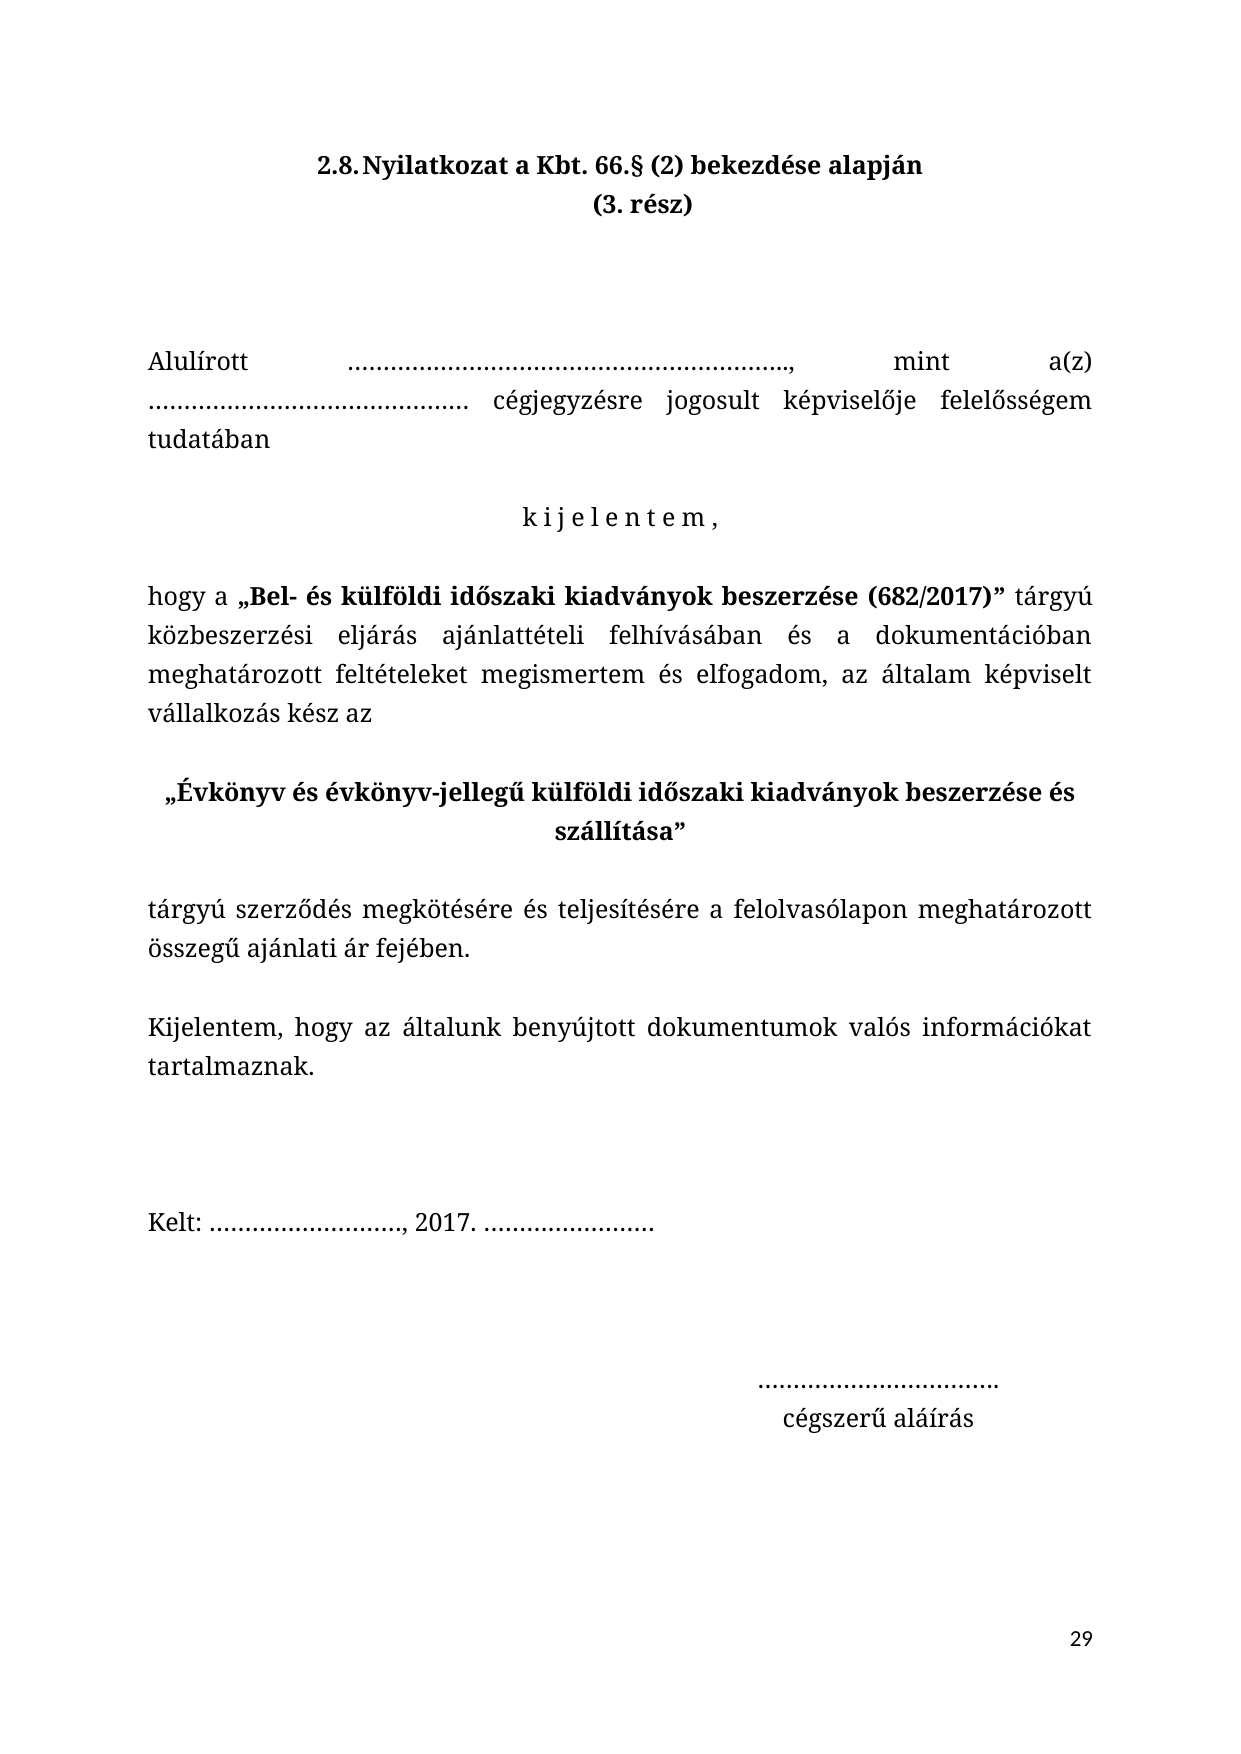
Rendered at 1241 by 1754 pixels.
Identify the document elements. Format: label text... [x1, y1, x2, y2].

list Nyilatkozat a Kbt. 66.§ (2) bekezdése alapján (3. rész) [148, 148, 1093, 221]
text kijelentem, [148, 500, 1093, 534]
text cégszerű aláírás [664, 1401, 1093, 1435]
text „Évkönyv és évkönyv-jellegű külföldi időszaki kiadványok beszerzése és szállítása” [148, 774, 1093, 847]
text Kelt: ………………………, 2017. …………………… [148, 1205, 1093, 1239]
text Kijelentem, hogy az általunk benyújtott dokumentumok valós információkat tartalmaznak. [148, 1009, 1093, 1082]
text tárgyú szerződés megkötésére és teljesítésére a felolvasólapon meghatározott összegű ajánlati ár fejében. [148, 892, 1093, 965]
text hogy a „Bel- és külföldi időszaki kiadványok beszerzése (682/2017)” tárgyú közbeszerzési eljárás ajánlattételi felhívásában és a dokumentációban meghatározott feltételeket megismertem és elfogadom, az általam képviselt vállalkozás kész az [148, 578, 1093, 730]
text Alulírott …………………………………………………….., mint a(z) ……………………………………… cégjegyzésre jogosult képviselője felelősségem tudatában [148, 343, 1093, 456]
text ……………………………. [664, 1362, 1093, 1396]
